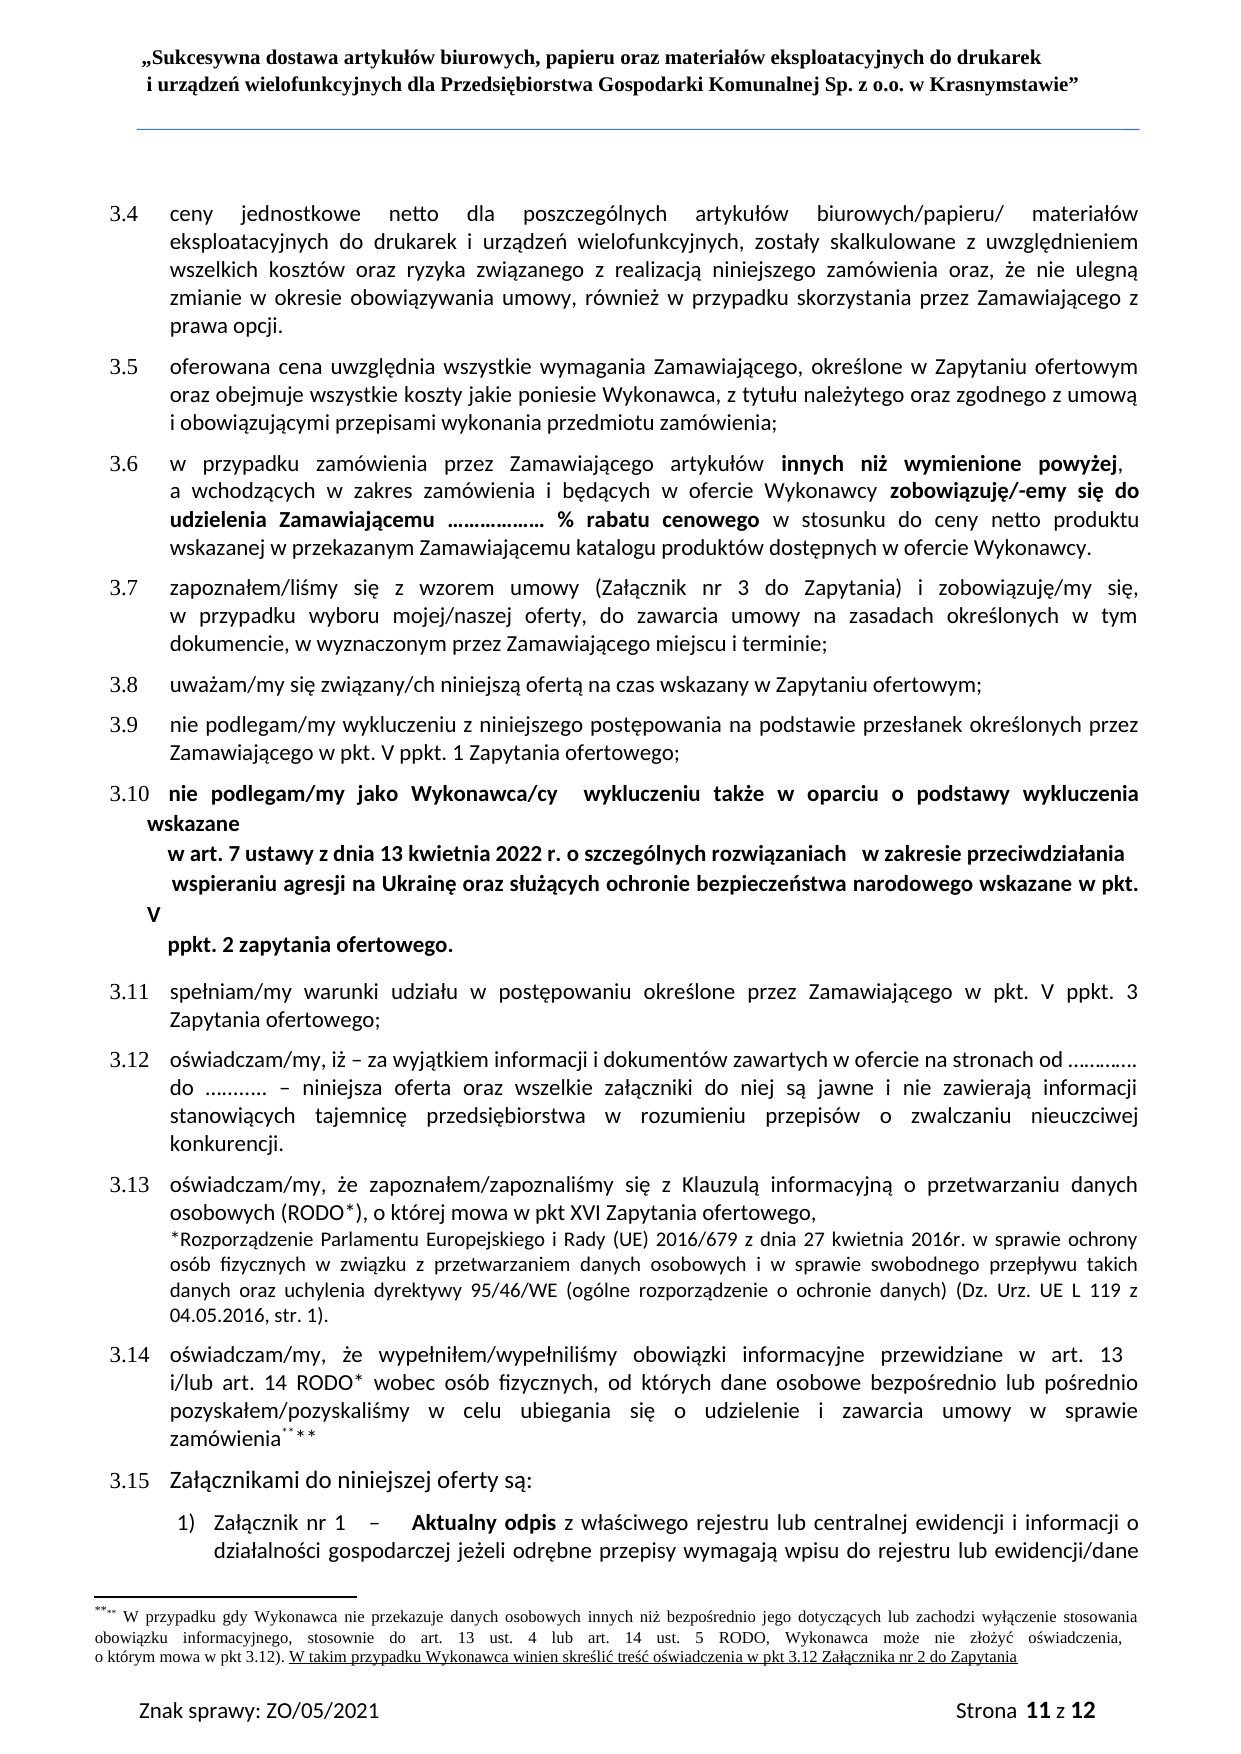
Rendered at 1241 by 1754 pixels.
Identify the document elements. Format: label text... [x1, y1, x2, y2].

list oświadczam/my, że wypełniłem/wypełniliśmy obowiązki informacyjne przewidziane w art. 13 i/lub art. 14 RODO* wobec osób fizycznych, od których dane osobowe bezpośrednio lub pośrednio pozyskałem/pozyskaliśmy w celu ubiegania się o udzielenie i zawarcia umowy w sprawie zamówienia** [109, 1340, 1140, 1452]
list oświadczam/my, iż – za wyjątkiem informacji i dokumentów zawartych w ofercie na stronach od …………. do …........ – niniejsza oferta oraz wszelkie załączniki do niej są jawne i nie zawierają informacji stanowiących tajemnicę przedsiębiorstwa w rozumieniu przepisów o zwalczaniu nieuczciwej konkurencji. [109, 1045, 1140, 1157]
list w przypadku zamówienia przez Zamawiającego artykułów innych niż wymienione powyżej, a wchodzących w zakres zamówienia i będących w ofercie Wykonawcy zobowiązuję/-emy się do udzielenia Zamawiającemu ……………… % rabatu cenowego w stosunku do ceny netto produktu wskazanej w przekazanym Zamawiającemu katalogu produktów dostępnych w ofercie Wykonawcy. [109, 449, 1140, 561]
list ceny jednostkowe netto dla poszczególnych artykułów biurowych/papieru/ materiałów eksploatacyjnych do drukarek i urządzeń wielofunkcyjnych, zostały skalkulowane z uwzględnieniem wszelkich kosztów oraz ryzyka związanego z realizacją niniejszego zamówienia oraz, że nie ulegną zmianie w okresie obowiązywania umowy, również w przypadku skorzystania przez Zamawiającego z prawa opcji. [109, 199, 1140, 339]
list Załącznikami do niniejszej oferty są: [109, 1465, 1140, 1495]
list ppkt. 2 zapytania ofertowego. [147, 930, 1140, 958]
list wspieraniu agresji na Ukrainę oraz służących ochronie bezpieczeństwa narodowego wskazane w pkt. V [147, 869, 1140, 928]
text *Rozporządzenie Parlamentu Europejskiego i Rady (UE) 2016/679 z dnia 27 kwietnia 2016r. w sprawie ochrony osób fizycznych w związku z przetwarzaniem danych osobowych i w sprawie swobodnego przepływu takich danych oraz uchylenia dyrektywy 95/46/WE (ogólne rozporządzenie o ochronie danych) (Dz. Urz. UE L 119 z 04.05.2016, str. 1). [169, 1226, 1140, 1328]
list zapoznałem/liśmy się z wzorem umowy (Załącznik nr 3 do Zapytania) i zobowiązuję/my się, w przypadku wyboru mojej/naszej oferty, do zawarcia umowy na zasadach określonych w tym dokumencie, w wyznaczonym przez Zamawiającego miejscu i terminie; [109, 573, 1140, 657]
list spełniam/my warunki udziału w postępowaniu określone przez Zamawiającego w pkt. V ppkt. 3 Zapytania ofertowego; [109, 977, 1140, 1033]
list nie podlegam/my wykluczeniu z niniejszego postępowania na podstawie przesłanek określonych przez Zamawiającego w pkt. V ppkt. 1 Zapytania ofertowego; [109, 710, 1140, 766]
list uważam/my się związany/ch niniejszą ofertą na czas wskazany w Zapytaniu ofertowym; [109, 670, 1140, 698]
list oferowana cena uwzględnia wszystkie wymagania Zamawiającego, określone w Zapytaniu ofertowym oraz obejmuje wszystkie koszty jakie poniesie Wykonawca, z tytułu należytego oraz zgodnego z umową i obowiązującymi przepisami wykonania przedmiotu zamówienia; [109, 352, 1140, 436]
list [177, 1508, 1140, 1564]
list oświadczam/my, że zapoznałem/zapoznaliśmy się z Klauzulą informacyjną o przetwarzaniu danych osobowych (RODO*), o której mowa w pkt XVI Zapytania ofertowego, [109, 1170, 1140, 1226]
list nie podlegam/my jako Wykonawca/cy wykluczeniu także w oparciu o podstawy wykluczenia wskazane [109, 779, 1140, 837]
list w art. 7 ustawy z dnia 13 kwietnia 2022 r. o szczególnych rozwiązaniach w zakresie przeciwdziałania [147, 839, 1140, 867]
